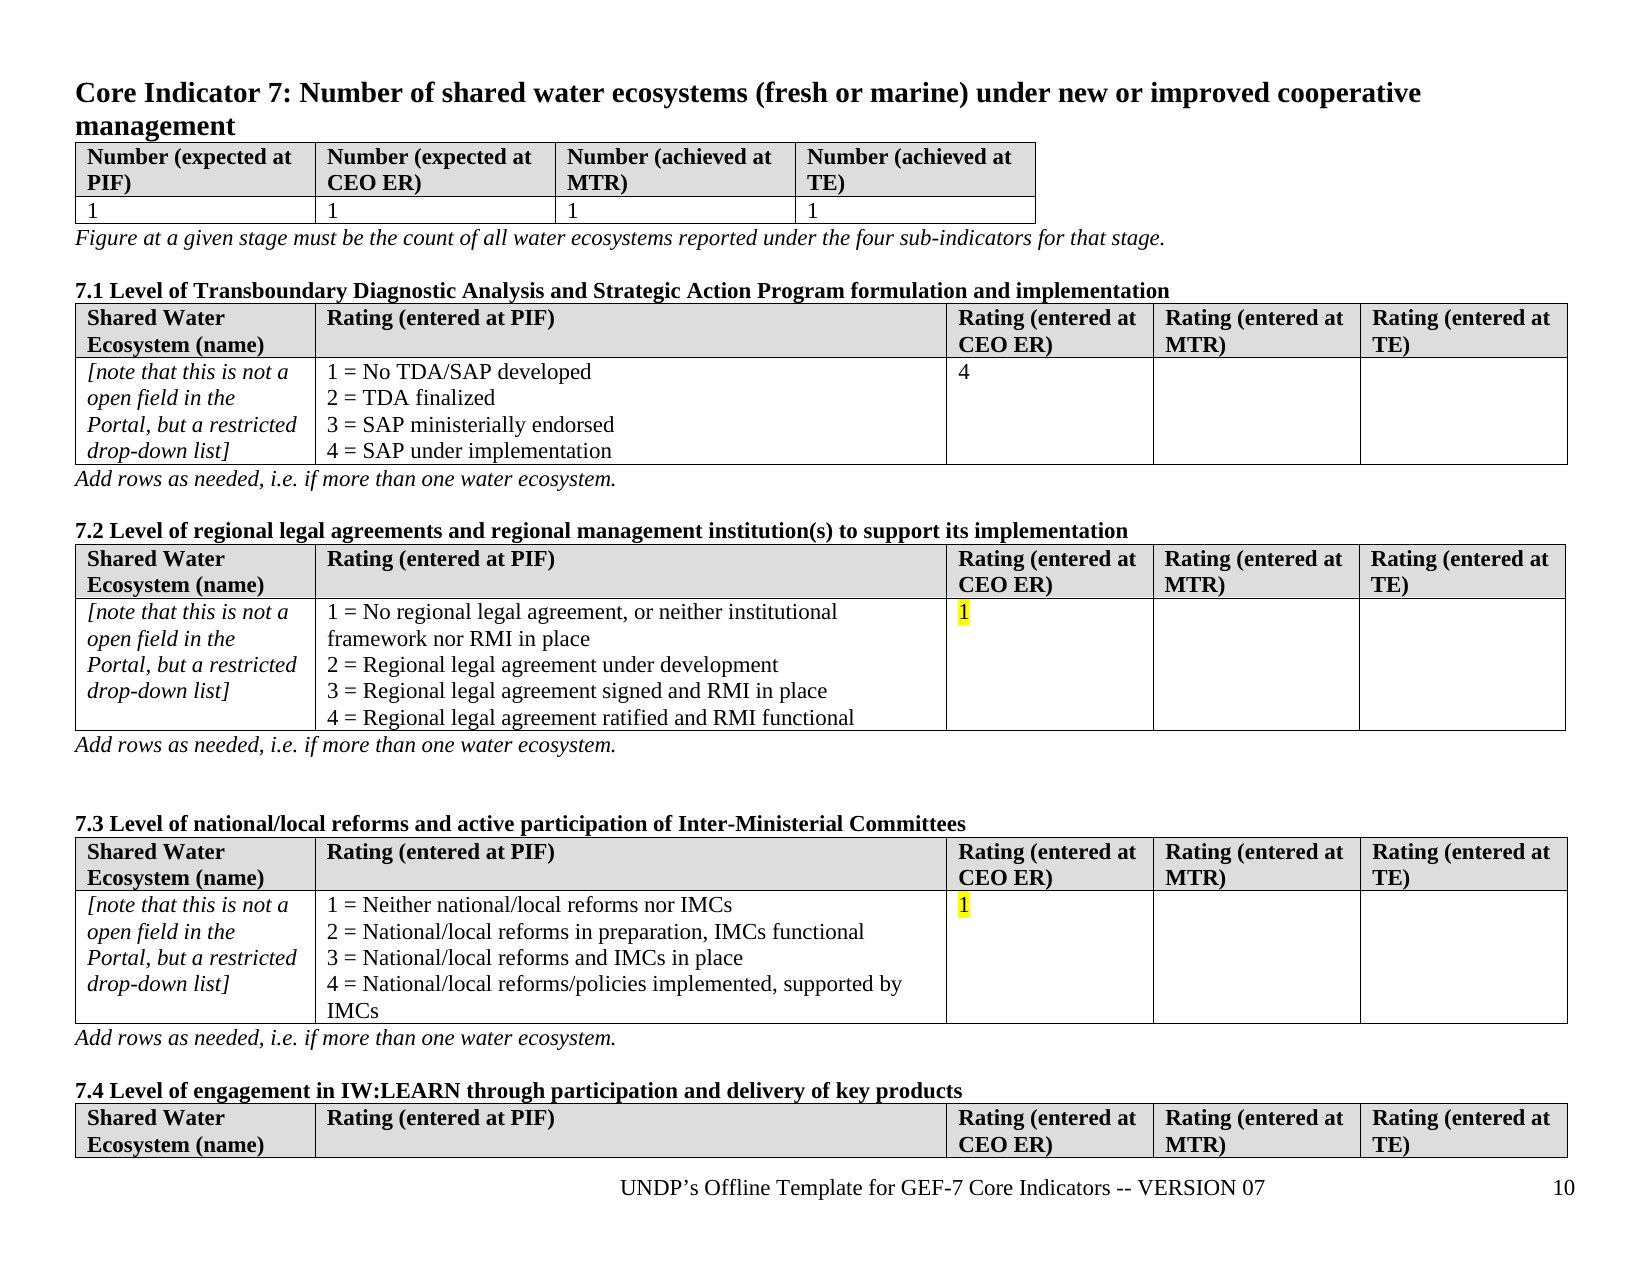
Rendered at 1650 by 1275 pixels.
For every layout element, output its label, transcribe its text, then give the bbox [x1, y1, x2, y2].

table_header Rating (entered at TE) [1361, 838, 1567, 890]
table_header Number (achieved at MTR) [556, 143, 795, 196]
table_cell 1 [76, 197, 315, 223]
table_header Number (expected at PIF) [76, 143, 315, 196]
text Add rows as needed, i.e. if more than one water ecosystem. [75, 731, 1575, 758]
table_header Rating (entered at CEO ER) [947, 838, 1153, 890]
table_cell 1 = Neither national/local reforms nor IMCs 2 = National/local reforms in preparation, IMCs functional 3 = National/local reforms and IMCs in place 4 = National/local reforms/policies implemented, supported by IMCs [316, 891, 946, 1023]
text Figure at a given stage must be the count of all water ecosystems reported under the four sub-indicators for that stage. [75, 224, 1575, 251]
table_cell 1 = No TDA/SAP developed 2 = TDA finalized 3 = SAP ministerially endorsed 4 = SAP under implementation [316, 358, 946, 463]
text 7.4 Level of engagement in IW:LEARN through participation and delivery of key products [75, 1077, 1575, 1103]
table_cell [1360, 599, 1565, 730]
subtitle Core Indicator 7: Number of shared water ecosystems (fresh or marine) under new or improved cooperative management [75, 75, 1575, 142]
table_header Shared Water Ecosystem (name) [76, 304, 315, 357]
text 7.1 Level of Transboundary Diagnostic Analysis and Strategic Action Program formulation and implementation [75, 277, 1575, 303]
text Add rows as needed, i.e. if more than one water ecosystem. [75, 464, 1575, 491]
table_cell 1 = No regional legal agreement, or neither institutional framework nor RMI in place 2 = Regional legal agreement under development 3 = Regional legal agreement signed and RMI in place 4 = Regional legal agreement ratified and RMI functional [316, 599, 946, 730]
text Add rows as needed, i.e. if more than one water ecosystem. [75, 1024, 1575, 1051]
table_cell 1 [947, 891, 1153, 1023]
table_cell [1361, 891, 1567, 1023]
table_cell 1 [556, 197, 795, 223]
table_header Rating (entered at PIF) [316, 1104, 946, 1157]
table_header Shared Water Ecosystem (name) [76, 1104, 315, 1157]
table_header Rating (entered at CEO ER) [947, 545, 1153, 597]
table_header Rating (entered at PIF) [316, 838, 946, 890]
table_header Number (expected at CEO ER) [316, 143, 555, 196]
table_header Rating (entered at TE) [1361, 1104, 1567, 1157]
table_header Rating (entered at PIF) [316, 304, 946, 357]
table_cell 1 [316, 197, 555, 223]
table_header Shared Water Ecosystem (name) [76, 838, 315, 890]
table_cell [1361, 358, 1567, 463]
table_header Rating (entered at MTR) [1154, 838, 1360, 890]
table_cell [1154, 358, 1360, 463]
table_cell [note that this is not a open field in the Portal, but a restricted drop-down list] [76, 891, 315, 1023]
table_cell [note that this is not a open field in the Portal, but a restricted drop-down list] [76, 599, 315, 730]
table_cell 1 [796, 197, 1035, 223]
table_cell [1154, 891, 1360, 1023]
table_cell [1154, 599, 1359, 730]
table_header Rating (entered at MTR) [1154, 1104, 1360, 1157]
table_header Rating (entered at MTR) [1154, 304, 1360, 357]
table_cell [note that this is not a open field in the Portal, but a restricted drop-down list] [76, 358, 315, 463]
table_header Shared Water Ecosystem (name) [76, 545, 315, 597]
table_header Rating (entered at CEO ER) [947, 1104, 1153, 1157]
table_header Number (achieved at TE) [796, 143, 1035, 196]
text 7.3 Level of national/local reforms and active participation of Inter-Ministerial Committees [75, 810, 1575, 837]
table_cell 1 [947, 599, 1153, 730]
table_header Rating (entered at PIF) [316, 545, 946, 597]
table_cell 4 [947, 358, 1153, 463]
table_header Rating (entered at CEO ER) [947, 304, 1153, 357]
text 7.2 Level of regional legal agreements and regional management institution(s) to support its implementation [75, 517, 1575, 544]
table_header Rating (entered at TE) [1361, 304, 1567, 357]
table_header Rating (entered at MTR) [1154, 545, 1359, 597]
table_header Rating (entered at TE) [1360, 545, 1565, 597]
